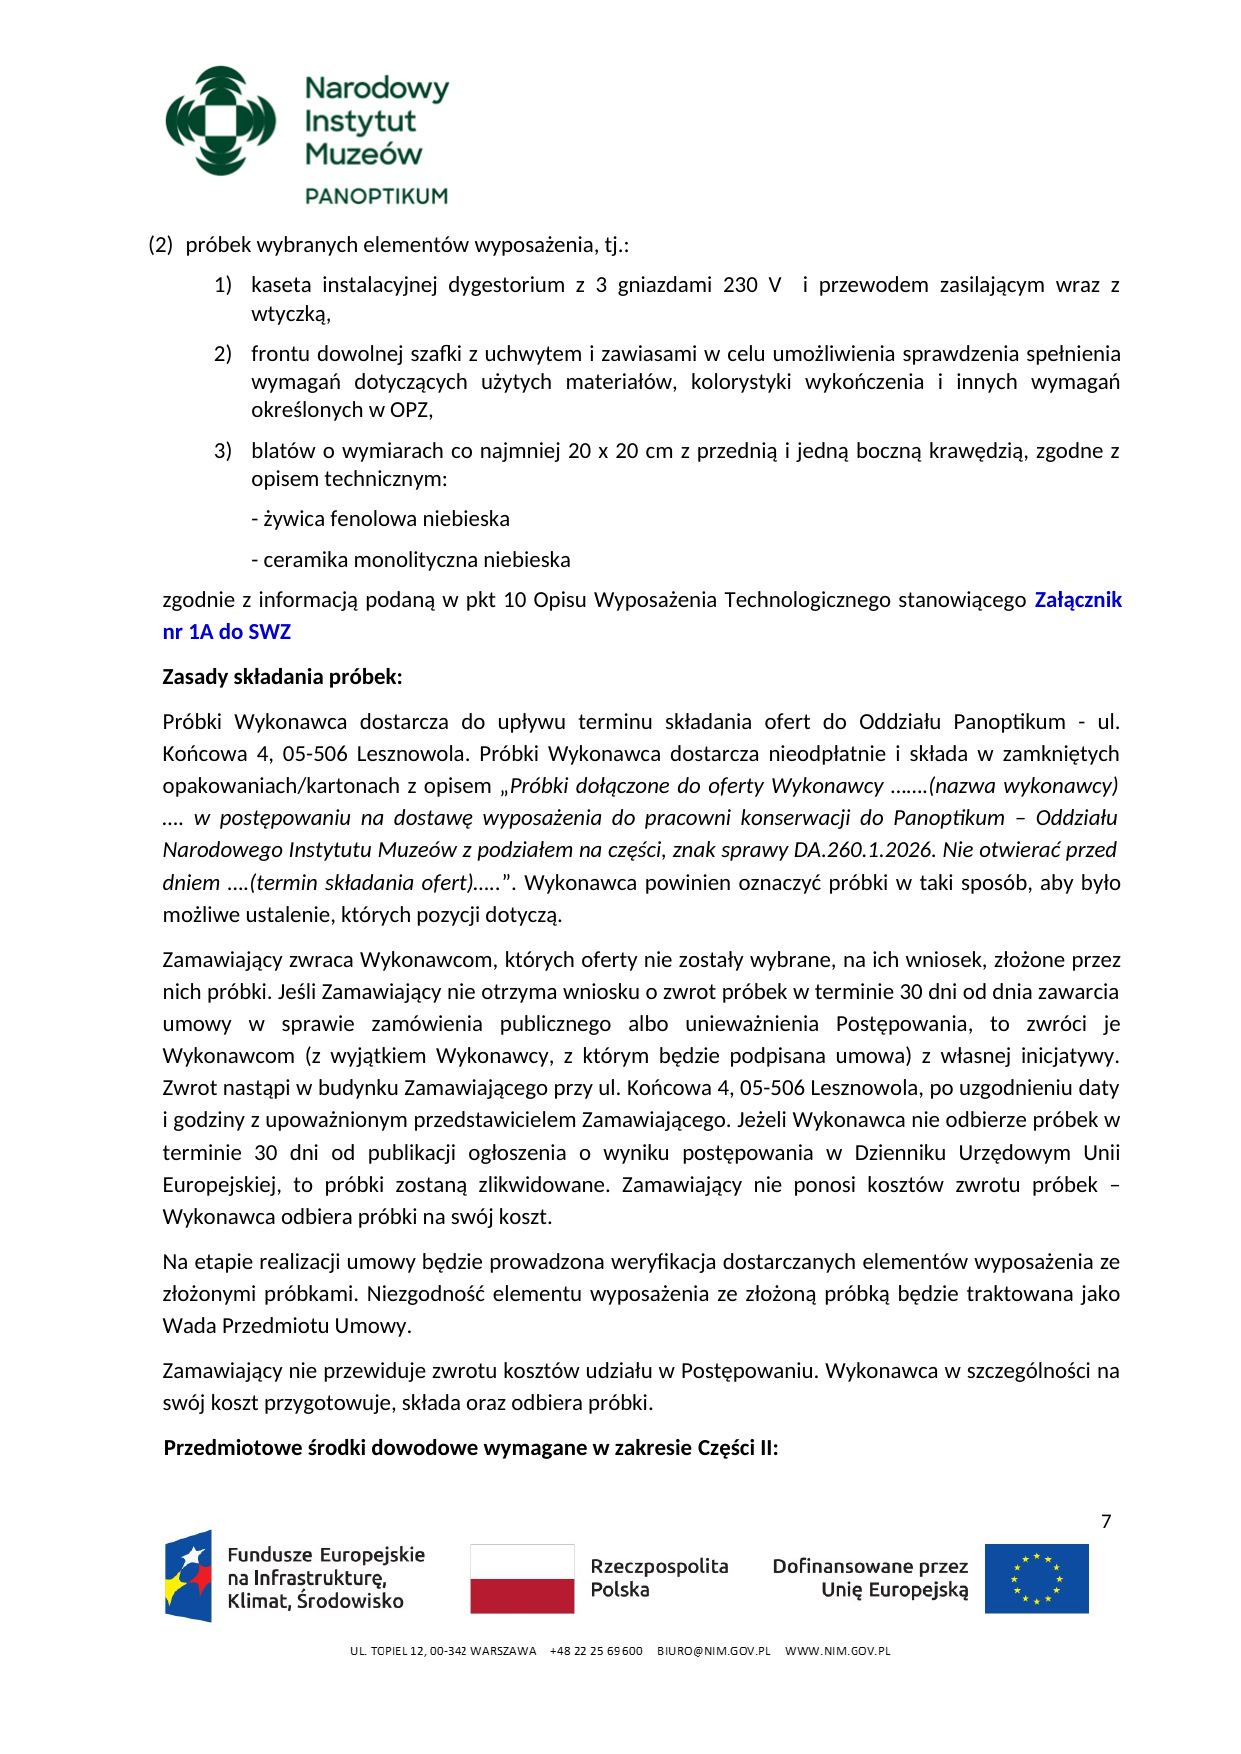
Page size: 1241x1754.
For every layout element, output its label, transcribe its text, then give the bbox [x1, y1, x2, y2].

text Próbki Wykonawca dostarcza do upływu terminu składania ofert do Oddziału Panoptikum - ul. Końcowa 4, 05-506 Lesznowola. Próbki Wykonawca dostarcza nieodpłatnie i składa w zamkniętych opakowaniach/kartonach z opisem „Próbki dołączone do oferty Wykonawcy …….(nazwa wykonawcy)…. w postępowaniu na dostawę wyposażenia do pracowni konserwacji do Panoptikum – Oddziału Narodowego Instytutu Muzeów z podziałem na części, znak sprawy DA.260.1.2026. Nie otwierać przed dniem ….(termin składania ofert)…..”. Wykonawca powinien oznaczyć próbki w taki sposób, aby było możliwe ustalenie, których pozycji dotyczą. [162, 707, 1122, 928]
list - żywica fenolowa niebieska [251, 504, 1122, 532]
list frontu dowolnej szafki z uchwytem i zawiasami w celu umożliwienia sprawdzenia spełnienia wymagań dotyczących użytych materiałów, kolorystyki wykończenia i innych wymagań określonych w OPZ, [214, 339, 1122, 423]
text zgodnie z informacją podaną w pkt 10 Opisu Wyposażenia Technologicznego stanowiącego Załącznik nr 1A do SWZ [162, 585, 1122, 646]
text Zamawiający nie przewiduje zwrotu kosztów udziału w Postępowaniu. Wykonawca w szczególności na swój koszt przygotowuje, składa oraz odbiera próbki. [162, 1356, 1122, 1416]
list kaseta instalacyjnej dygestorium z 3 gniazdami 230 V i przewodem zasilającym wraz z wtyczką, [214, 271, 1122, 327]
picture [147, 1508, 1106, 1671]
text Na etapie realizacji umowy będzie prowadzona weryfikacja dostarczanych elementów wyposażenia ze złożonymi próbkami. Niezgodność elementu wyposażenia ze złożoną próbką będzie traktowana jako Wada Przedmiotu Umowy. [162, 1247, 1122, 1339]
text Zamawiający zwraca Wykonawcom, których oferty nie zostały wybrane, na ich wniosek, złożone przez nich próbki. Jeśli Zamawiający nie otrzyma wniosku o zwrot próbek w terminie 30 dni od dnia zawarcia umowy w sprawie zamówienia publicznego albo unieważnienia Postępowania, to zwróci je Wykonawcom (z wyjątkiem Wykonawcy, z którym będzie podpisana umowa) z własnej inicjatywy. Zwrot nastąpi w budynku Zamawiającego przy ul. Końcowa 4, 05-506 Lesznowola, po uzgodnieniu daty i godziny z upoważnionym przedstawicielem Zamawiającego. Jeżeli Wykonawca nie odbierze próbek w terminie 30 dni od publikacji ogłoszenia o wyniku postępowania w Dzienniku Urzędowym Unii Europejskiej, to próbki zostaną zlikwidowane. Zamawiający nie ponosi kosztów zwrotu próbek – Wykonawca odbiera próbki na swój koszt. [162, 945, 1122, 1230]
list Przedmiotowe środki dowodowe wymagane w zakresie Części II: [164, 1433, 1122, 1461]
list blatów o wymiarach co najmniej 20 x 20 cm z przednią i jedną boczną krawędzią, zgodne z opisem technicznym: [214, 436, 1122, 492]
picture [162, 65, 453, 206]
list - ceramika monolityczna niebieska [251, 545, 1122, 573]
text Zasady składania próbek: [162, 662, 1122, 690]
list próbek wybranych elementów wyposażenia, tj.: [148, 230, 1122, 258]
